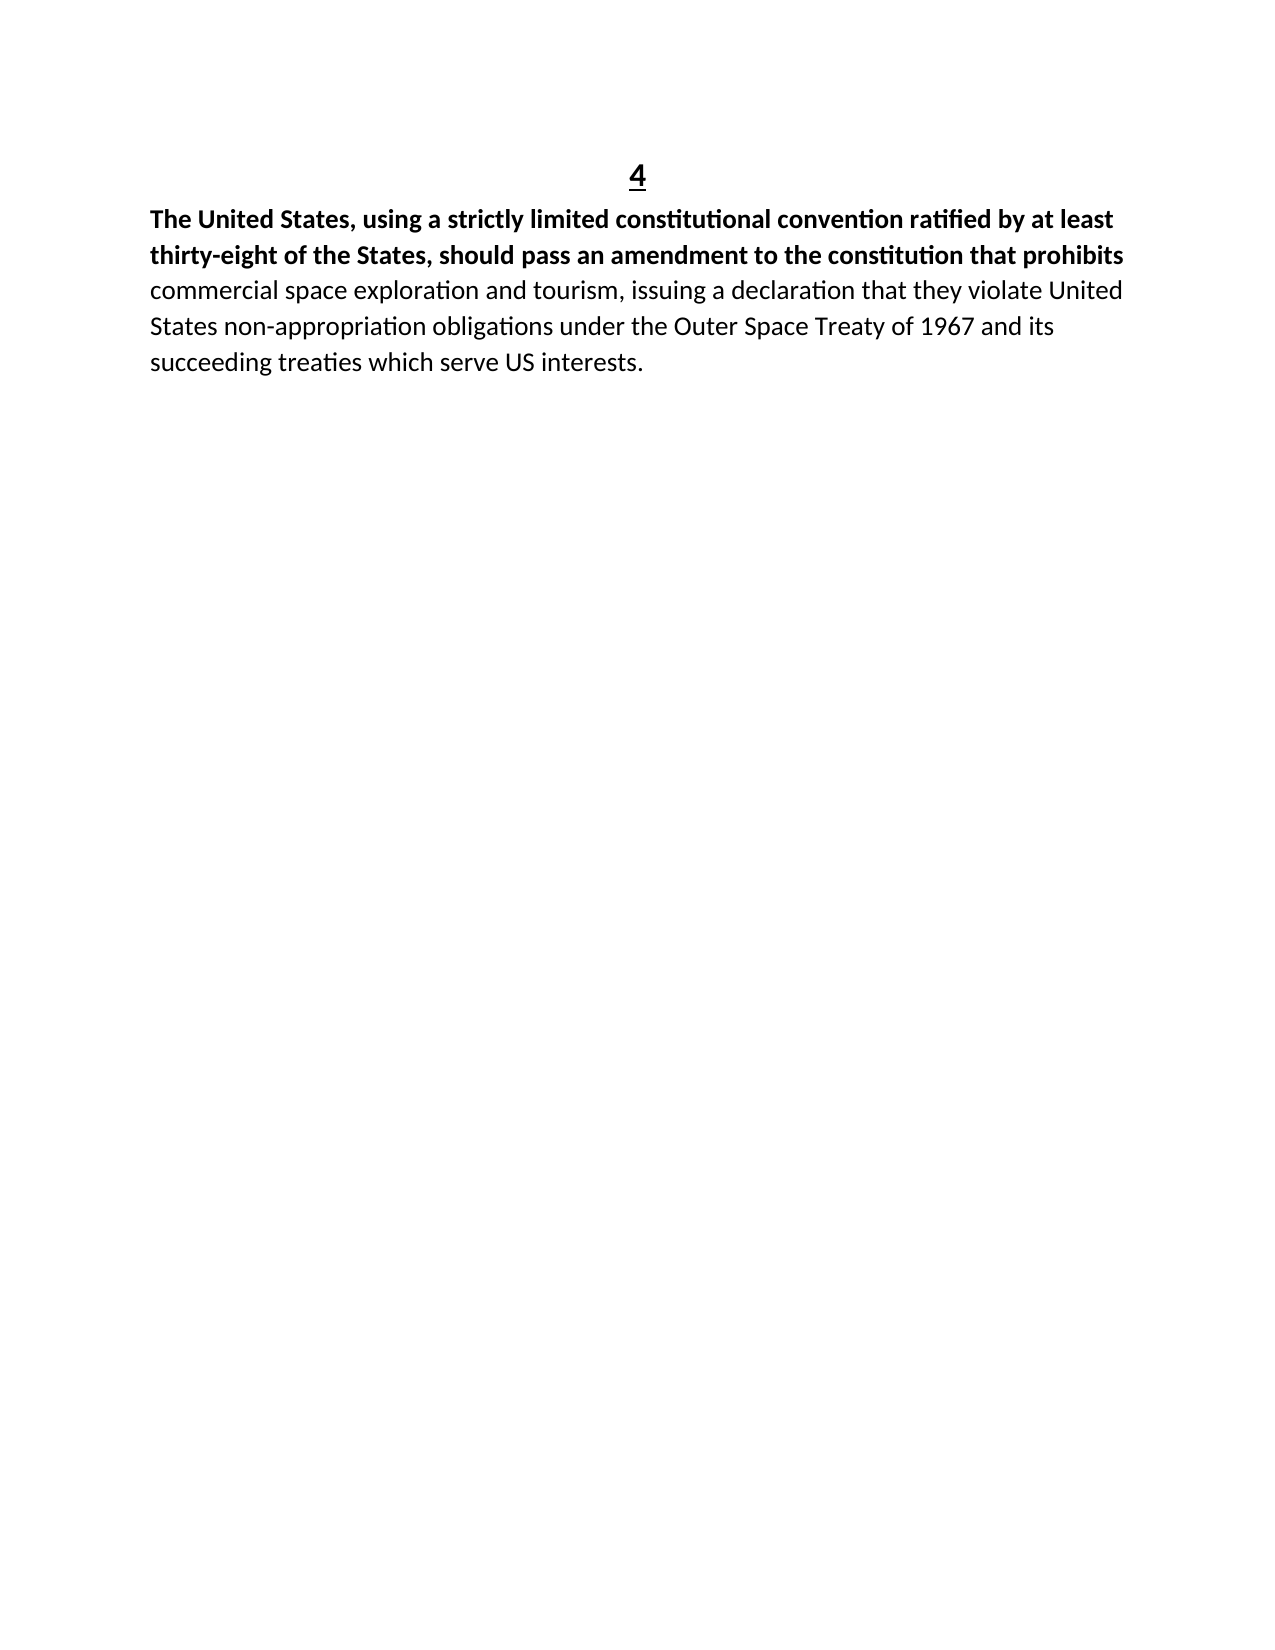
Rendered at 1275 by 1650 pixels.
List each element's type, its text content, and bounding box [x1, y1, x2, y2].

subtitle The United States, using a strictly limited constitutional convention ratified by at least thirty-eight of the States, should pass an amendment to the constitution that prohibits commercial space exploration and tourism, issuing a declaration that they violate United States non-appropriation obligations under the Outer Space Treaty of 1967 and its succeeding treaties which serve US interests. [150, 202, 1125, 378]
subtitle 4 [150, 154, 1125, 195]
